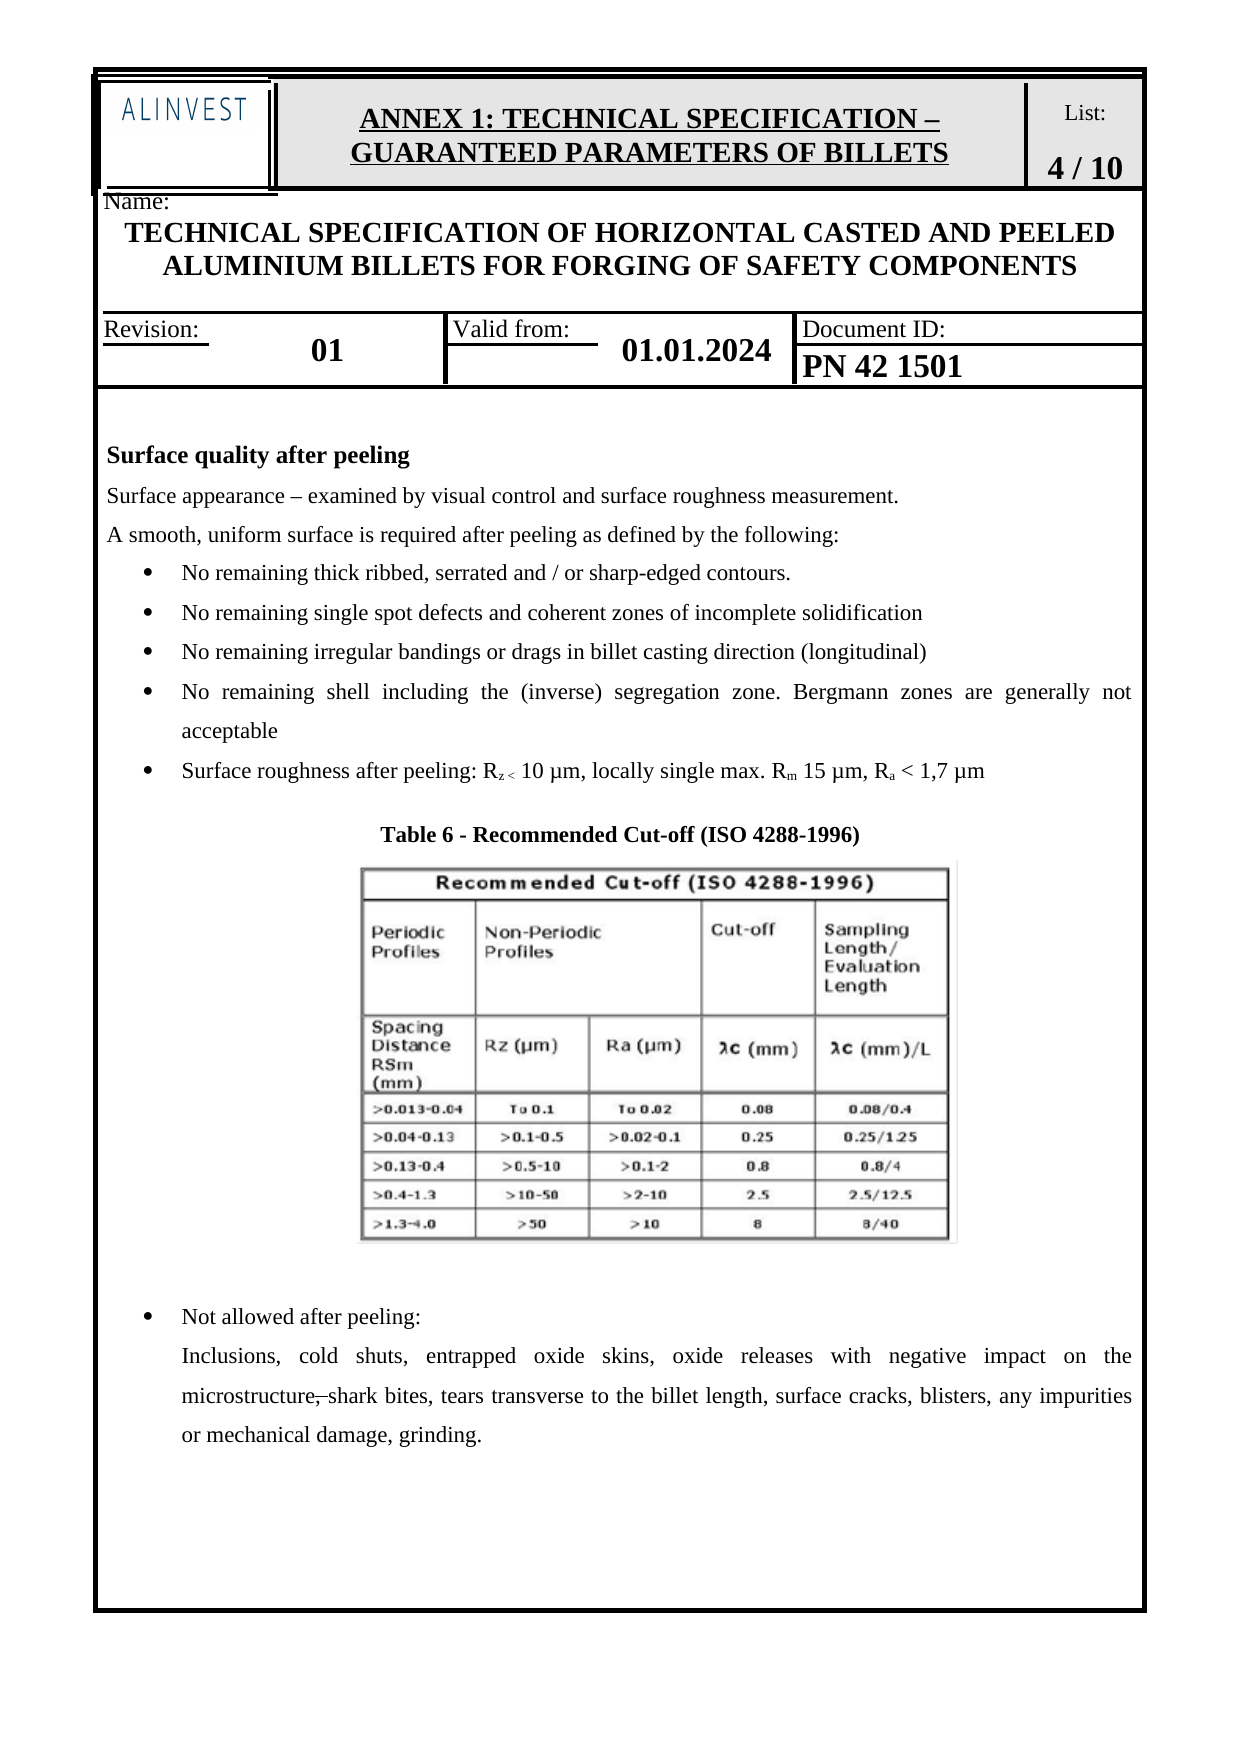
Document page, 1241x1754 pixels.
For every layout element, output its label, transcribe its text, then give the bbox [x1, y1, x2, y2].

text Table 6 - Recommended Cut-off (ISO 4288-1996) [106, 821, 1134, 848]
list Not allowed after peeling: [144, 1303, 1134, 1329]
list Inclusions, cold shuts, entrapped oxide skins, oxide releases with negative impact on the microstructure, shark bites, tears transverse to the billet length, surface cracks, blisters, any impurities or mechanical damage, grinding. [181, 1342, 1134, 1448]
subtitle Surface quality after peeling [106, 441, 1134, 469]
picture [108, 87, 260, 131]
picture [356, 860, 959, 1245]
list No remaining irregular bandings or drags in billet casting direction (longitudinal) [144, 638, 1134, 665]
list Surface roughness after peeling: Rz < 10 µm, locally single max. Rm 15 µm, Ra < 1,7 µm [144, 757, 1134, 783]
list No remaining thick ribbed, serrated and / or sharp-edged contours. [144, 559, 1134, 586]
text A smooth, uniform surface is required after peeling as defined by the following: [106, 521, 1134, 547]
list No remaining single spot defects and coherent zones of incomplete solidification [144, 599, 1134, 625]
list No remaining shell including the (inverse) segregation zone. Bergmann zones are generally not acceptable [144, 678, 1134, 744]
text Surface appearance – examined by visual control and surface roughness measurement. [106, 482, 1134, 508]
